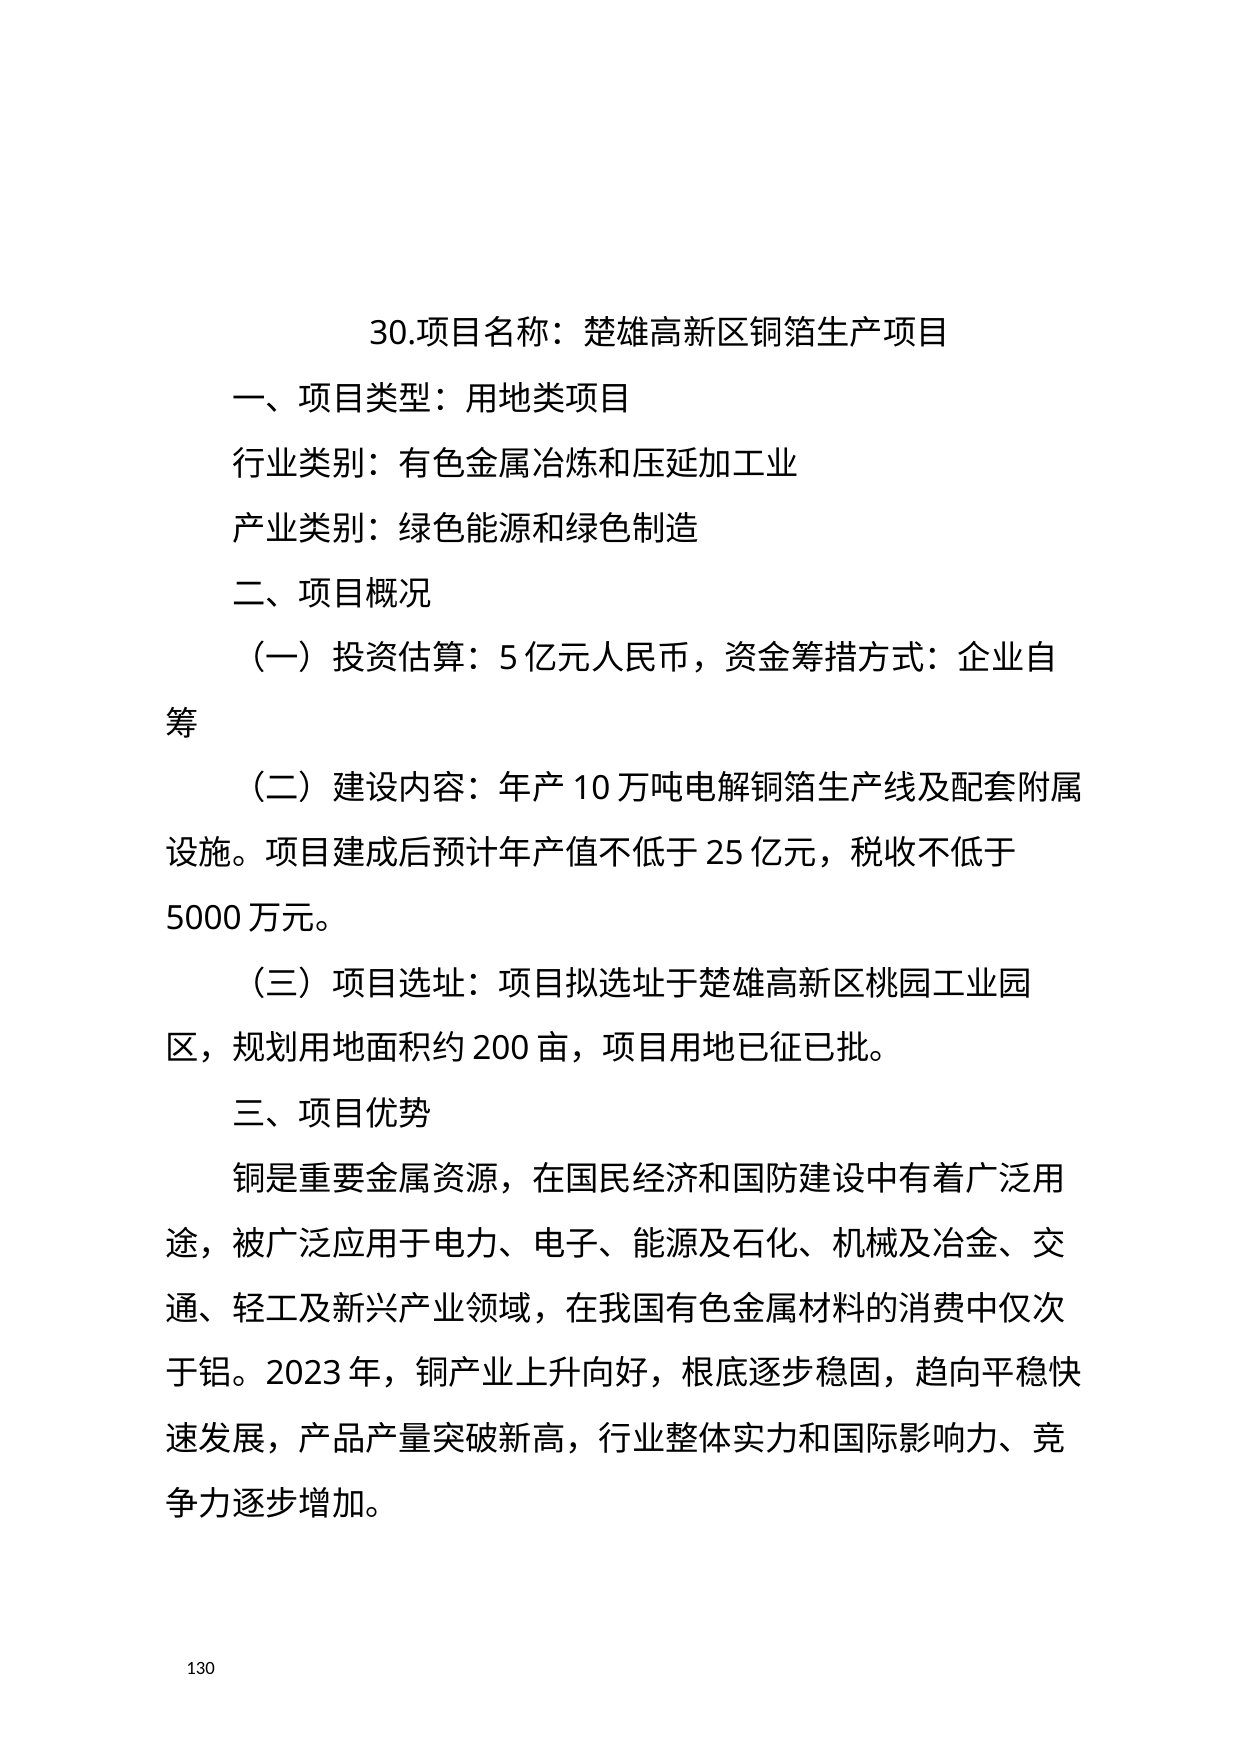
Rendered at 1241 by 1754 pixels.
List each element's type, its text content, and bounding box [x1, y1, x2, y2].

text 一、项目类型：用地类项目 [165, 363, 1087, 428]
text 产业类别：绿色能源和绿色制造 [165, 493, 1087, 558]
text 30.项目名称：楚雄高新区铜箔生产项目 [165, 298, 1087, 363]
text 铜是重要金属资源，在国民经济和国防建设中有着广泛用途，被广泛应用于电力、电子、能源及石化、机械及冶金、交通、轻工及新兴产业领域，在我国有色金属材料的消费中仅次于铝。2023年，铜产业上升向好，根底逐步稳固，趋向平稳快速发展，产品产量突破新高，行业整体实力和国际影响力、竞争力逐步增加。 [165, 1143, 1087, 1533]
text （二）建设内容：年产10万吨电解铜箔生产线及配套附属设施。项目建成后预计年产值不低于25亿元，税收不低于5000万元。 [165, 753, 1087, 948]
text 行业类别：有色金属冶炼和压延加工业 [165, 428, 1087, 493]
text （一）投资估算：5亿元人民币，资金筹措方式：企业自筹 [165, 623, 1087, 753]
text （三）项目选址：项目拟选址于楚雄高新区桃园工业园区，规划用地面积约200亩，项目用地已征已批。 [165, 948, 1087, 1078]
text 三、项目优势 [165, 1078, 1087, 1143]
text 二、项目概况 [165, 558, 1087, 623]
